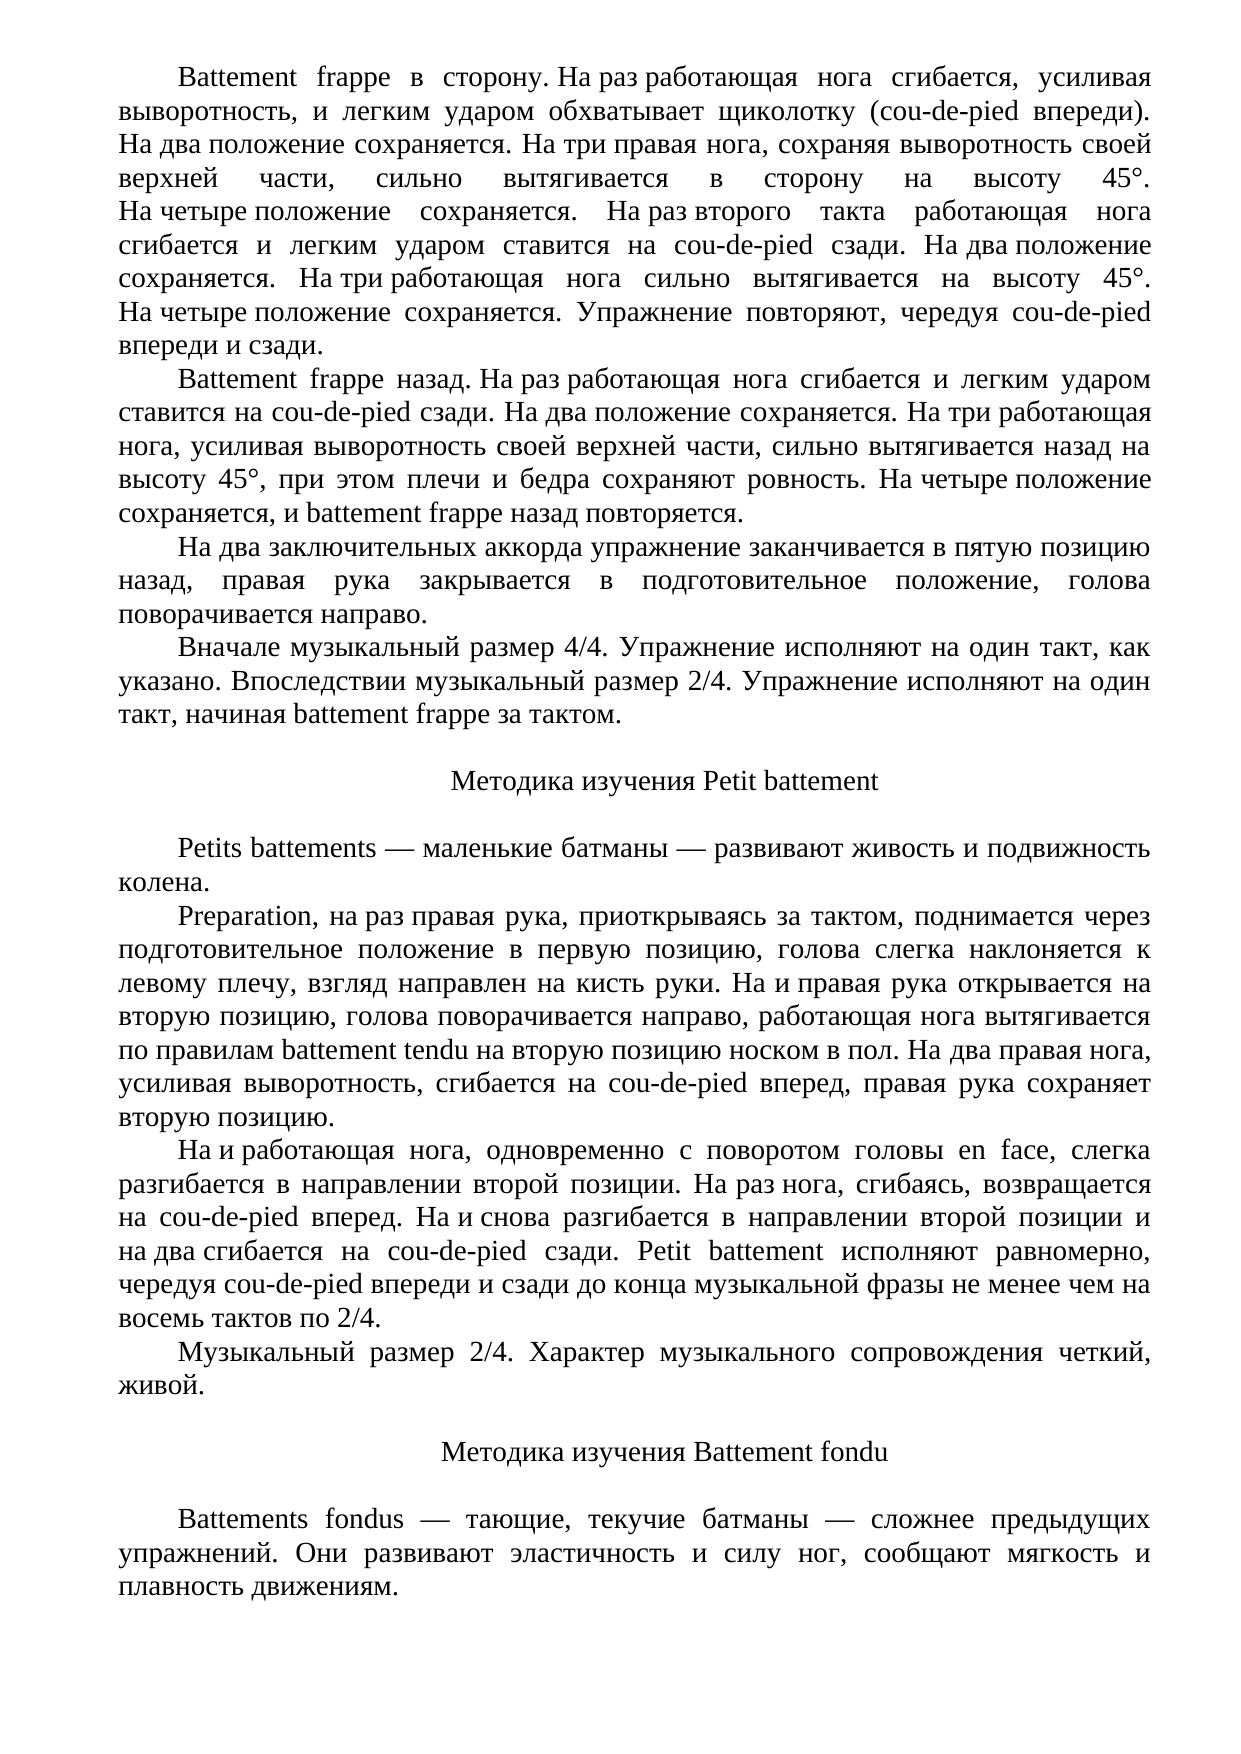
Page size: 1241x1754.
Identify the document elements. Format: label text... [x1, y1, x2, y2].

text На и работающая нога, одновременно с поворотом головы en face, слегка разгибается в направлении второй позиции. На раз нога, сгибаясь, возвращается на cou-de-pied вперед. На и снова разгибается в направлении второй позиции и на два сгибается на cou-de-pied сзади. Petit battement исполняют равномерно, чередуя cou-de-pied впереди и сзади до конца музыкальной фразы не менее чем на восемь тактов по 2/4. [118, 1132, 1152, 1334]
text Battements fondus — тающие, текучие батманы — сложнее предыдущих упражнений. Они развивают эластичность и силу ног, сообщают мягкость и плавность движениям. [118, 1501, 1152, 1602]
text Battement frappe в сторону. На раз работающая нога сгибается, усиливая выворотность, и легким ударом обхватывает щиколотку (cou-de-pied впереди). На два положение сохраняется. На три правая нога, сохраняя выворотность своей верхней части, сильно вытягивается в сторону на высоту 45°. На четыре положение сохраняется. На раз второго такта работающая нога сгибается и легким ударом ставится на cou-de-pied сзади. На два положение сохраняется. На три работающая нога сильно вытягивается на высоту 45°. На четыре положение сохраняется. Упражнение повторяют, чередуя cou-de-pied впереди и сзади. [118, 59, 1152, 361]
text На два заключительных аккорда упражнение заканчивается в пятую позицию назад, правая рука закрывается в подготовительное положение, голова поворачивается направо. [118, 529, 1152, 629]
text Методика изучения Petit battement [118, 763, 1152, 797]
text Музыкальный размер 2/4. Характер музыкального сопровождения четкий, живой. [118, 1334, 1152, 1401]
text Методика изучения Battement fondu [118, 1434, 1152, 1468]
text Petits battements — маленькие батманы — развивают живость и подвижность колена. [118, 831, 1152, 898]
text Battement frappe назад. На раз работающая нога сгибается и легким ударом ставится на cou-de-pied сзади. На два положение сохраняется. На три работающая нога, усиливая выворотность своей верхней части, сильно вытягивается назад на высоту 45°, при этом плечи и бедра сохраняют ровность. На четыре положение сохраняется, и battement frappe назад повторяется. [118, 361, 1152, 529]
text Вначале музыкальный размер 4/4. Упражнение исполняют на один такт, как указано. Впоследствии музыкальный размер 2/4. Упражнение исполняют на один такт, начиная battement frappe за тактом. [118, 629, 1152, 730]
text Preparation, на раз правая рука, приоткрываясь за тактом, поднимается через подготовительное положение в первую позицию, голова слегка наклоняется к левому плечу, взгляд направлен на кисть руки. На и правая рука открывается на вторую позицию, голова поворачивается направо, работающая нога вытягивается по правилам battement tendu на вторую позицию носком в пол. На два правая нога, усиливая выворотность, сгибается на cou-de-pied вперед, правая рука сохраняет вторую позицию. [118, 898, 1152, 1132]
